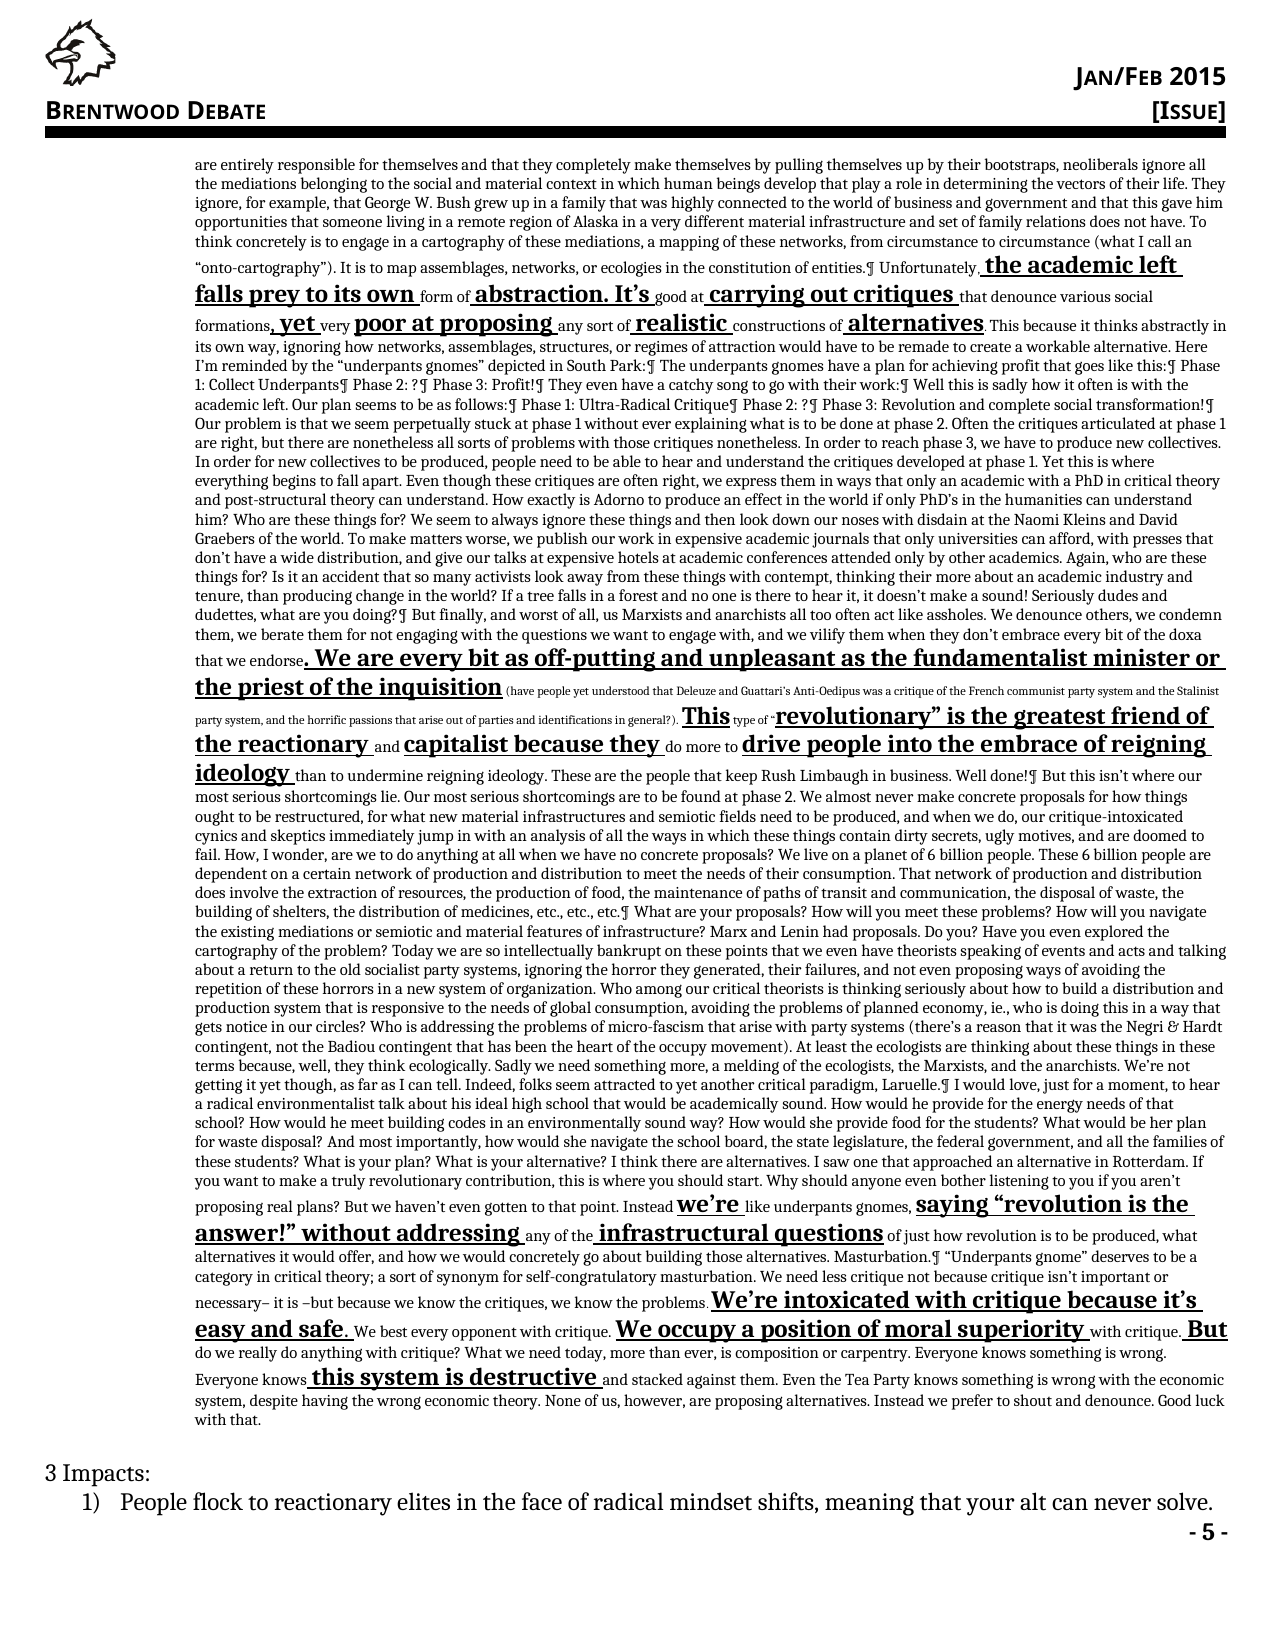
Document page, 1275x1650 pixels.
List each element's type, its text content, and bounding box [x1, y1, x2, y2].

text 3 Impacts: [45, 1459, 1228, 1487]
list People flock to reactionary elites in the face of radical mindset shifts, meaning that your alt can never solve. [82, 1487, 1228, 1516]
picture [45, 18, 116, 86]
